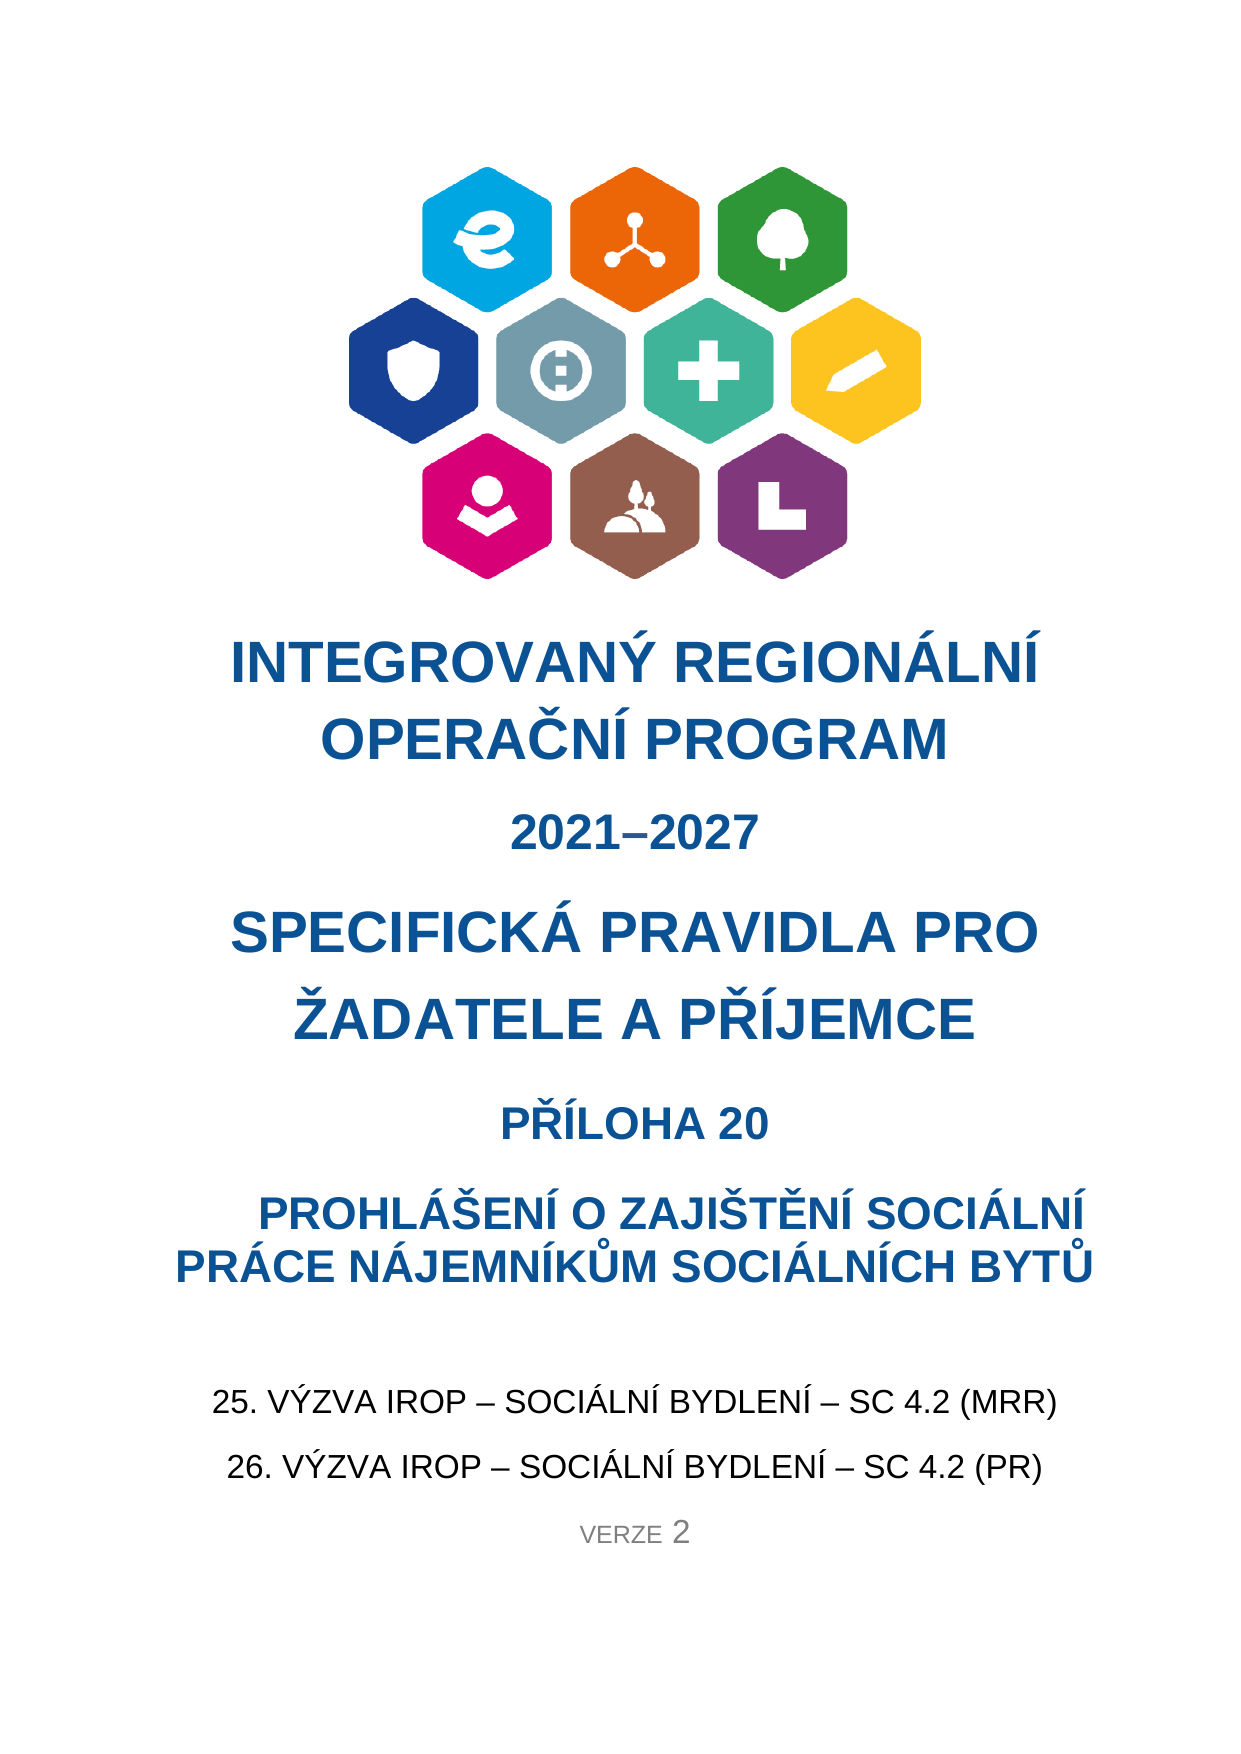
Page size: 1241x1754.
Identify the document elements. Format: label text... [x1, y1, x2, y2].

text 25. VÝZVA IROP – SOCIÁLNÍ BYDLENÍ – SC 4.2 (MRR) [148, 1382, 1122, 1421]
text 26. VÝZVA IROP – SOCIÁLNÍ BYDLENÍ – SC 4.2 (PR) [148, 1447, 1122, 1486]
text 2021–2027 [148, 802, 1122, 860]
picture [339, 149, 927, 607]
text SPECIFICKÁ PRAVIDLA PRO ŽADATELE A PŘÍJEMCE [148, 897, 1122, 1052]
text VERZE 2 [148, 1512, 1122, 1551]
text PROHLÁŠENÍ O ZAJIŠTĚNÍ SOCIÁLNÍ PRÁCE NÁJEMNÍKŮM SOCIÁLNÍCH BYTŮ [148, 1187, 1122, 1292]
text PŘÍLOHA 20 [148, 1097, 1122, 1149]
